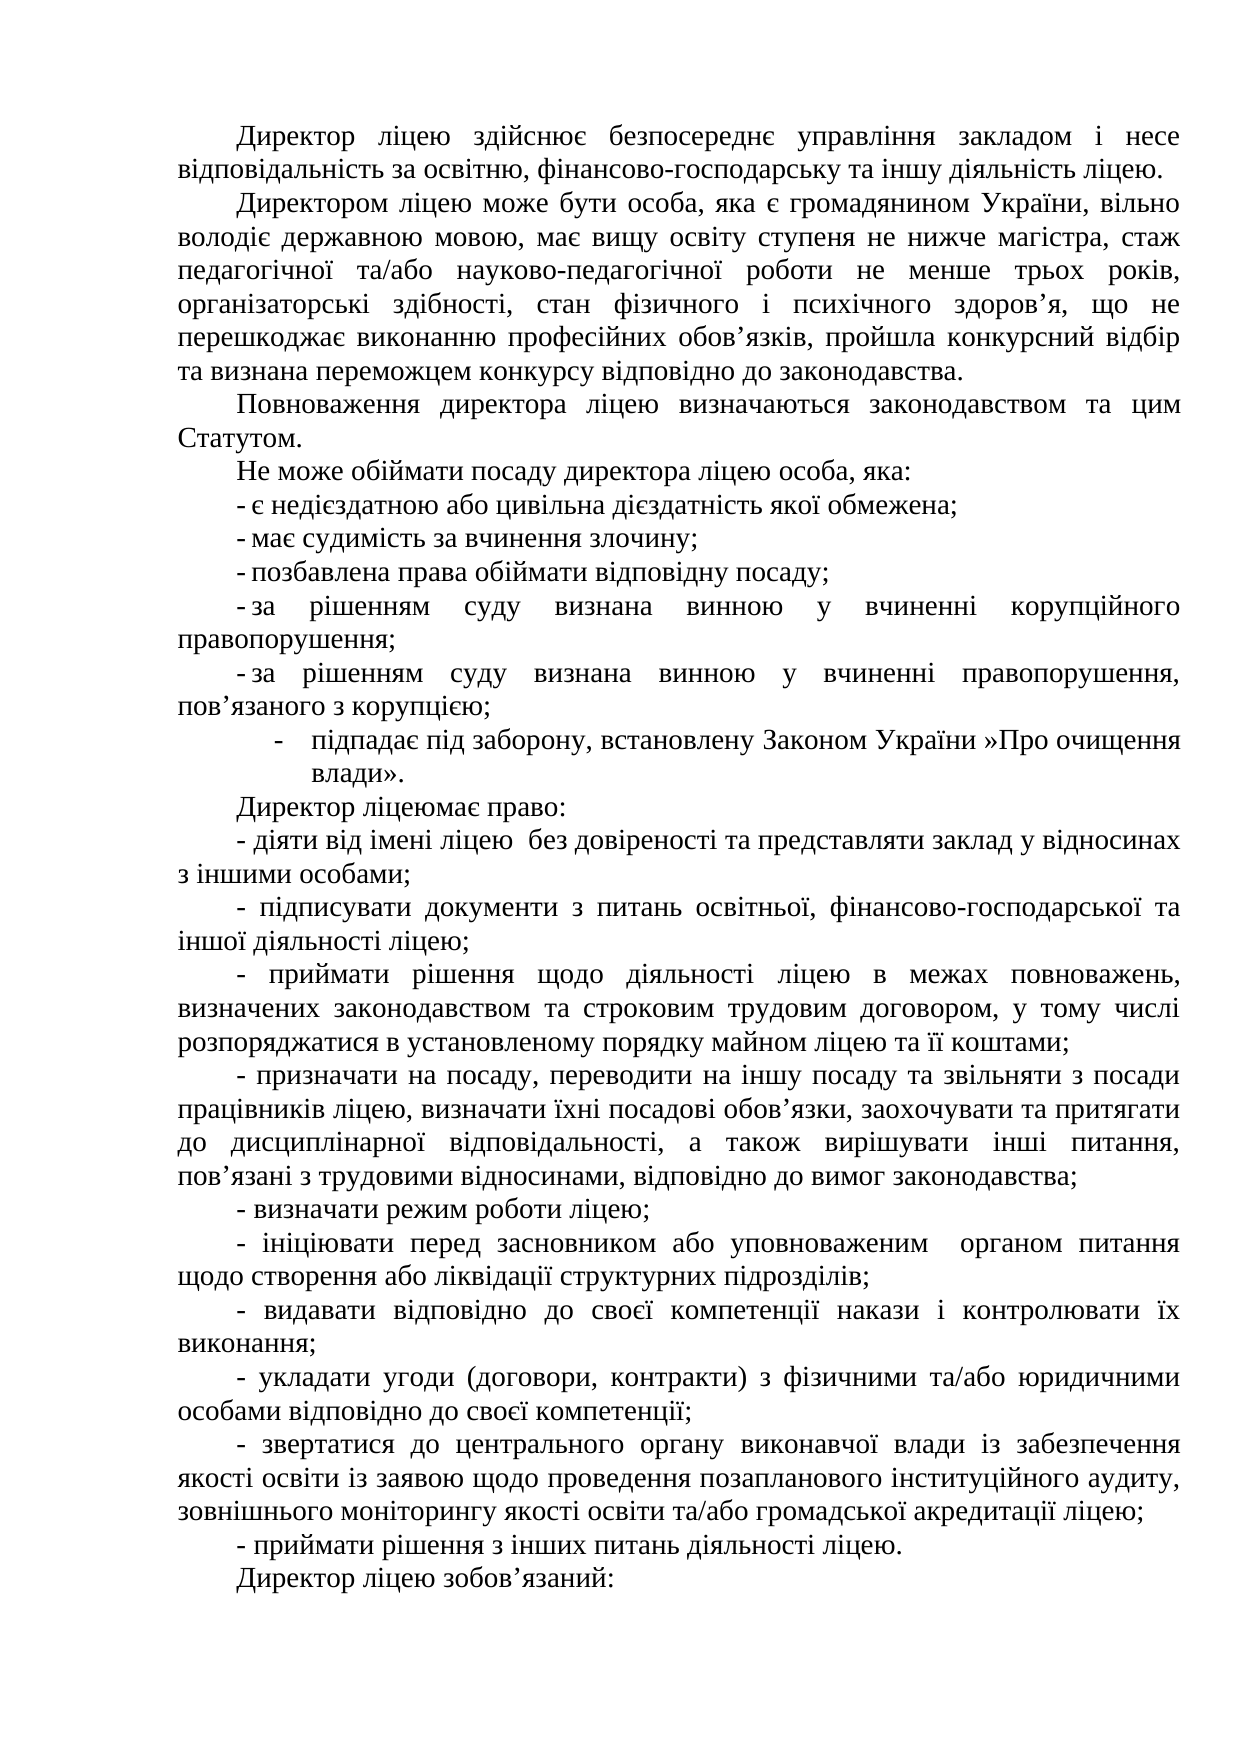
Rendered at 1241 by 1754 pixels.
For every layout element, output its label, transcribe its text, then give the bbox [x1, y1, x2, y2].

text - підписувати документи з питань освітньої, фінансово-господарської та іншої діяльності ліцею; [177, 889, 1181, 957]
text - видавати відповідно до своєї компетенції накази і контролювати їх виконання; [177, 1292, 1181, 1359]
text Директор ліцею зобов’язаний: [177, 1560, 1181, 1594]
text - звертатися до центрального органу виконавчої влади із забезпечення якості освіти із заявою щодо проведення позапланового інституційного аудиту, зовнішнього моніторингу якості освіти та/або громадської акредитації ліцею; [177, 1426, 1181, 1527]
text - визначати режим роботи ліцею; [177, 1191, 1181, 1225]
text Директор ліцею здійснює безпосереднє управління закладом і несе відповідальність за освітню, фінансово-господарську та іншу діяльність ліцею. [177, 118, 1181, 185]
list позбавлена права обіймати відповідну посаду; [177, 554, 1181, 588]
list за рішенням суду визнана винною у вчиненні корупційного правопорушення; [177, 588, 1181, 655]
list за рішенням суду визнана винною у вчиненні правопорушення, пов’язаного з корупцією; [177, 655, 1181, 722]
list підпадає під заборону, встановлену Законом України »Про очищення влади». [274, 722, 1181, 789]
text Не може обіймати посаду директора ліцею особа, яка: [177, 453, 1181, 487]
text - приймати рішення з інших питань діяльності ліцею. [177, 1527, 1181, 1560]
text - приймати рішення щодо діяльності ліцею в межах повноважень, визначених законодавством та строковим трудовим договором, у тому числі розпоряджатися в установленому порядку майном ліцею та її коштами; [177, 957, 1181, 1057]
text Повноваження директора ліцею визначаються законодавством та цим Статутом. [177, 386, 1181, 453]
text - ініціювати перед засновником або уповноваженим органом питання щодо створення або ліквідації структурних підрозділів; [177, 1225, 1181, 1292]
text Директором ліцею може бути особа, яка є громадянином України, вільно володіє державною мовою, має вищу освіту ступеня не нижче магістра, стаж педагогічної та/або науково-педагогічної роботи не менше трьох років, організаторські здібності, стан фізичного і психічного здоров’я, що не перешкоджає виконанню професійних обов’язків, пройшла конкурсний відбір та визнана переможцем конкурсу відповідно до законодавства. [177, 185, 1181, 386]
text - діяти від імені ліцею без довіреності та представляти заклад у відносинах з іншими особами; [177, 822, 1181, 889]
list є недієздатною або цивільна дієздатність якої обмежена; [177, 487, 1181, 521]
list має судимість за вчинення злочину; [177, 521, 1181, 554]
text Директор ліцеюмає право: [177, 789, 1181, 822]
text - призначати на посаду, переводити на іншу посаду та звільняти з посади працівників ліцею, визначати їхні посадові обов’язки, заохочувати та притягати до дисциплінарної відповідальності, а також вирішувати інші питання, пов’язані з трудовими відносинами, відповідно до вимог законодавства; [177, 1057, 1181, 1191]
text - укладати угоди (договори, контракти) з фізичними та/або юридичними особами відповідно до своєї компетенції; [177, 1359, 1181, 1426]
